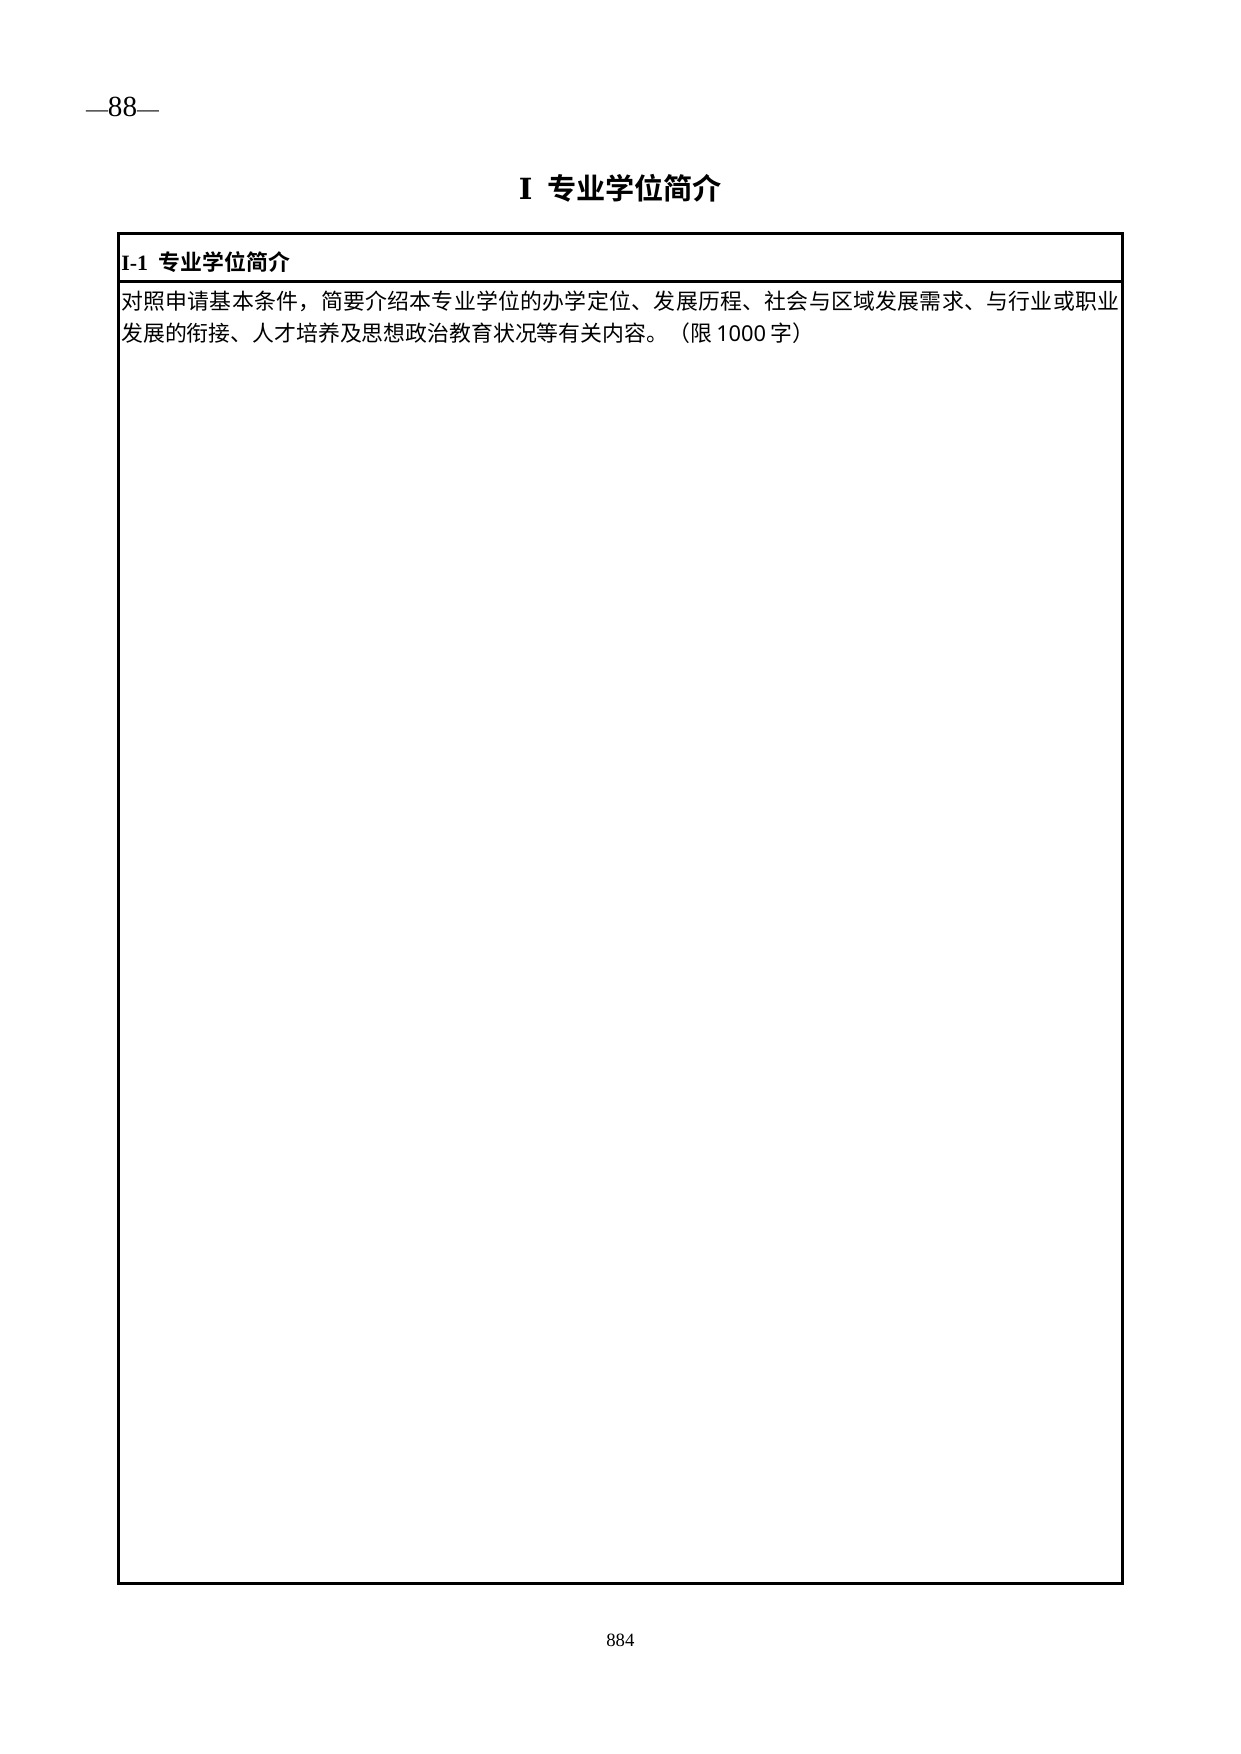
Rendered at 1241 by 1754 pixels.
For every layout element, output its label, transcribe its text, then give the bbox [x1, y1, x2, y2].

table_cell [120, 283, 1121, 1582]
text Ⅰ 专业学位简介 [130, 154, 1110, 219]
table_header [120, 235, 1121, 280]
